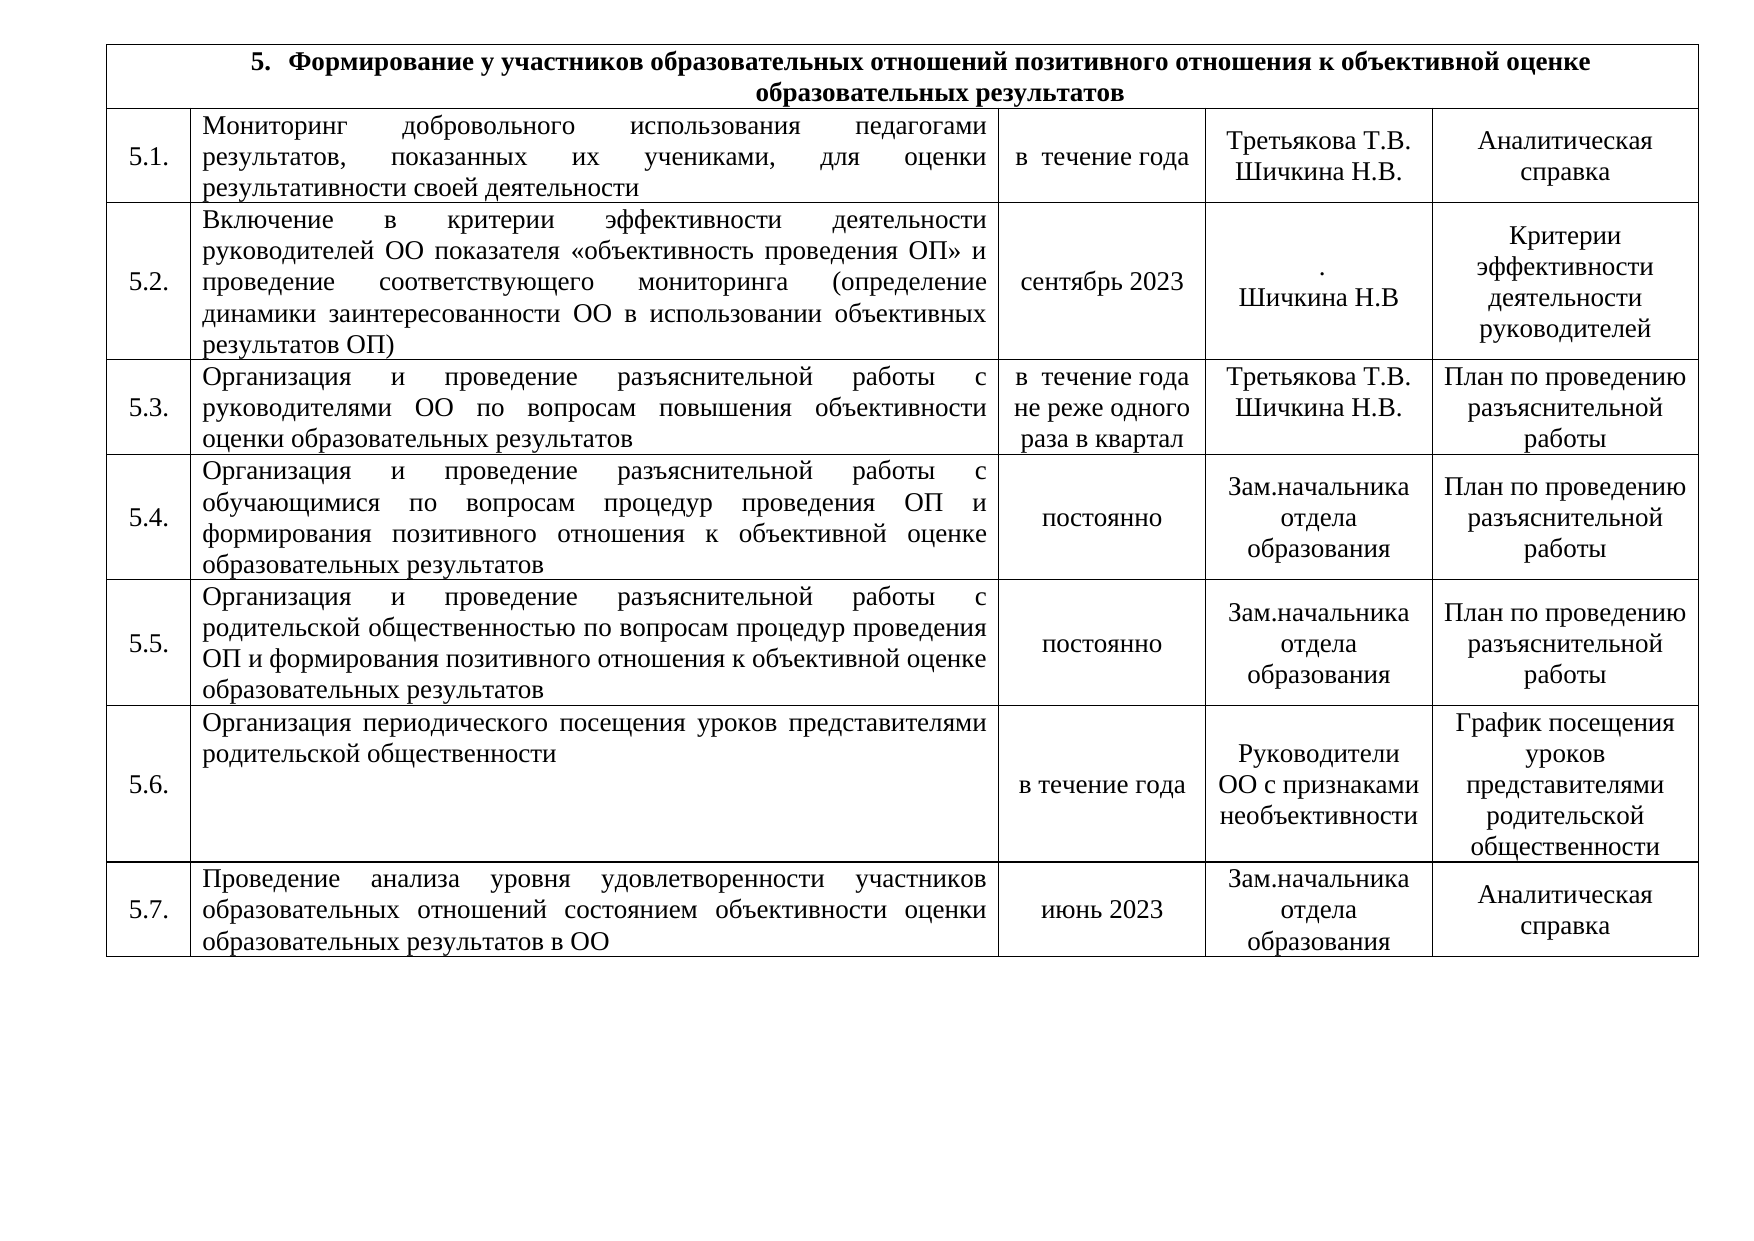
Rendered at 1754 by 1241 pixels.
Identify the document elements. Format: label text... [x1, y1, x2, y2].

table_cell Аналитическая справка [1433, 863, 1698, 956]
table_cell Организация и проведение разъяснительной работы с родительской общественностью по вопросам процедур проведения ОП и формирования позитивного отношения к объективной оценке образовательных результатов [191, 580, 998, 705]
table_cell июнь 2023 [999, 863, 1205, 956]
table_cell Третьякова Т.В. Шичкина Н.В. [1206, 109, 1432, 202]
table_cell 5.1. [107, 109, 190, 202]
table_cell Зам.начальника отдела образования [1206, 863, 1432, 956]
table_cell 5.2. [107, 203, 190, 359]
table_cell Включение в критерии эффективности деятельности руководителей ОО показателя «объективность проведения ОП» и проведение соответствующего мониторинга (определение динамики заинтересованности ОО в использовании объективных результатов ОП) [191, 203, 998, 359]
table_cell Третьякова Т.В. Шичкина Н.В. [1206, 360, 1432, 453]
table_cell График посещения уроков представителями родительской общественности [1433, 706, 1698, 861]
table_cell сентябрь 2023 [999, 203, 1205, 359]
table_cell в течение года [999, 109, 1205, 202]
table_cell Зам.начальника отдела образования [1206, 455, 1432, 579]
table_cell Организация и проведение разъяснительной работы с обучающимися по вопросам процедур проведения ОП и формирования позитивного отношения к объективной оценке образовательных результатов [191, 455, 998, 579]
table_cell Проведение анализа уровня удовлетворенности участников образовательных отношений состоянием объективности оценки образовательных результатов в ОО [191, 863, 998, 956]
table_cell постоянно [999, 455, 1205, 579]
table_cell План по проведению разъяснительной работы [1433, 455, 1698, 579]
table_cell 5.6. [107, 706, 190, 861]
table_cell Критерии эффективности деятельности руководителей [1433, 203, 1698, 359]
table_cell Организация периодического посещения уроков представителями родительской общественности [191, 706, 998, 861]
table_cell Формирование у участников образовательных отношений позитивного отношения к объективной оценке образовательных результатов [107, 45, 1698, 108]
table_cell Зам.начальника отдела образования [1206, 580, 1432, 705]
table_cell План по проведению разъяснительной работы [1433, 580, 1698, 705]
table_cell постоянно [999, 580, 1205, 705]
table_cell Аналитическая справка [1433, 109, 1698, 202]
table_cell 5.3. [107, 360, 190, 453]
table_cell 5.5. [107, 580, 190, 705]
table_cell 5.4. [107, 455, 190, 579]
table_cell Организация и проведение разъяснительной работы с руководителями ОО по вопросам повышения объективности оценки образовательных результатов [191, 360, 998, 453]
table_cell План по проведению разъяснительной работы [1433, 360, 1698, 453]
table_cell в течение года не реже одного раза в квартал [999, 360, 1205, 453]
table_cell . Шичкина Н.В [1206, 203, 1432, 359]
table_cell Мониторинг добровольного использования педагогами результатов, показанных их учениками, для оценки результативности своей деятельности [191, 109, 998, 202]
table_cell Руководители ОО с признаками необъективности [1206, 706, 1432, 861]
table_cell в течение года [999, 706, 1205, 861]
table_cell 5.7. [107, 863, 190, 956]
